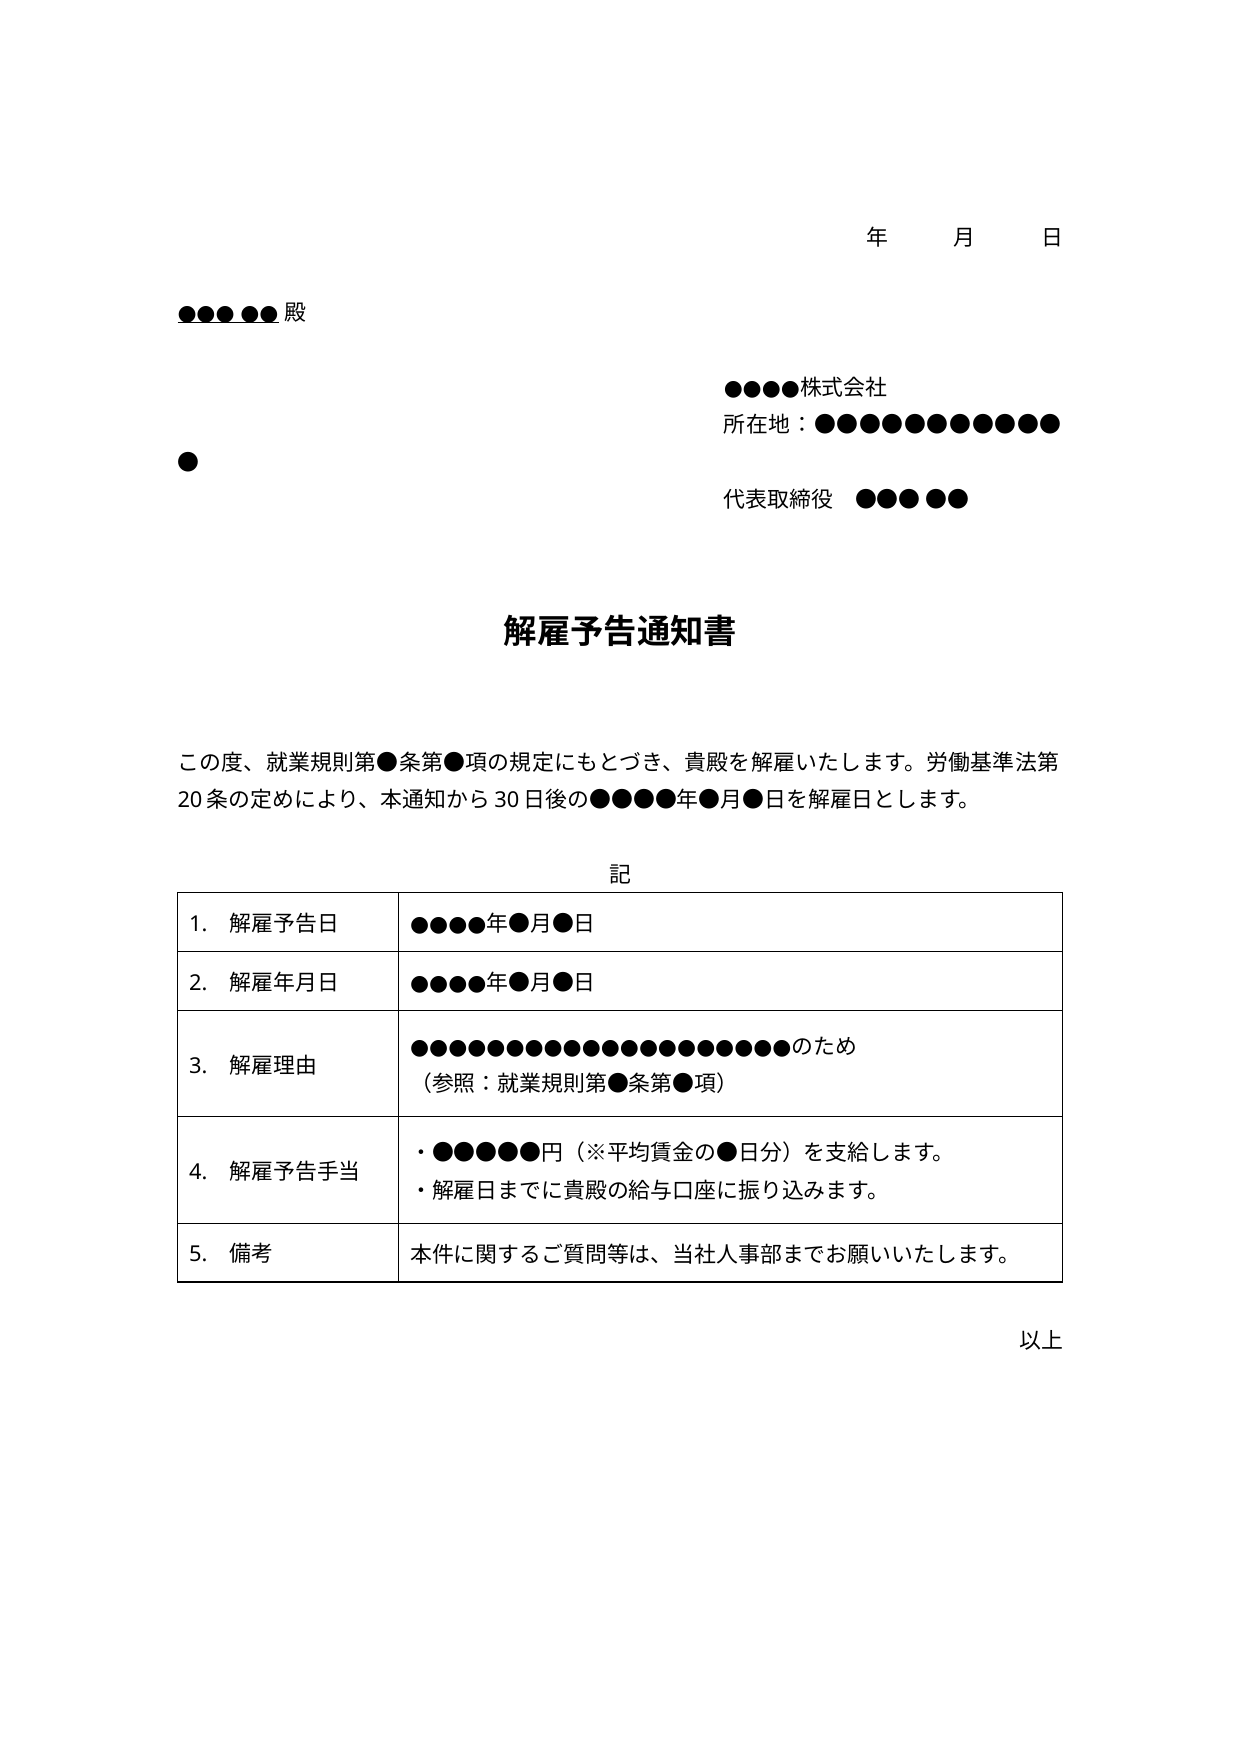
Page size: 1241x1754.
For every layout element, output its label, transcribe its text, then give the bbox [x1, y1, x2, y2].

table_cell 2. 解雇年月日 [178, 952, 398, 1010]
table_cell 4. 解雇予告手当 [178, 1117, 398, 1222]
text 解雇予告通知書 [177, 592, 1063, 667]
text ●●●●株式会社 [177, 367, 1063, 404]
subtitle 記 [177, 854, 1063, 892]
text 所在地：●●●●●●●●●●●● [177, 404, 1063, 479]
text 以上 [177, 1320, 1063, 1357]
table_header ●●●●年●月●日 [399, 893, 1062, 951]
table_cell ●●●●●●●●●●●●●●●●●●●●のため （参照：就業規則第●条第●項） [399, 1011, 1062, 1116]
text ●●● ●● 殿 [177, 292, 1063, 329]
text 年 月 日 [177, 217, 1063, 254]
table_header 1. 解雇予告日 [178, 893, 398, 951]
table_cell 3. 解雇理由 [178, 1011, 398, 1116]
table_cell 本件に関するご質問等は、当社人事部までお願いいたします。 [399, 1224, 1062, 1281]
table_cell 5. 備考 [178, 1224, 398, 1281]
text 代表取締役 ●●● ●● [177, 479, 1063, 517]
text この度、就業規則第●条第●項の規定にもとづき、貴殿を解雇いたします。労働基準法第20条の定めにより、本通知から30日後の●●●●年●月●日を解雇日とします。 [177, 742, 1063, 817]
table_cell ・●●●●●円（※平均賃金の●日分）を支給します。 ・解雇日までに貴殿の給与口座に振り込みます。 [399, 1117, 1062, 1222]
table_cell ●●●●年●月●日 [399, 952, 1062, 1010]
